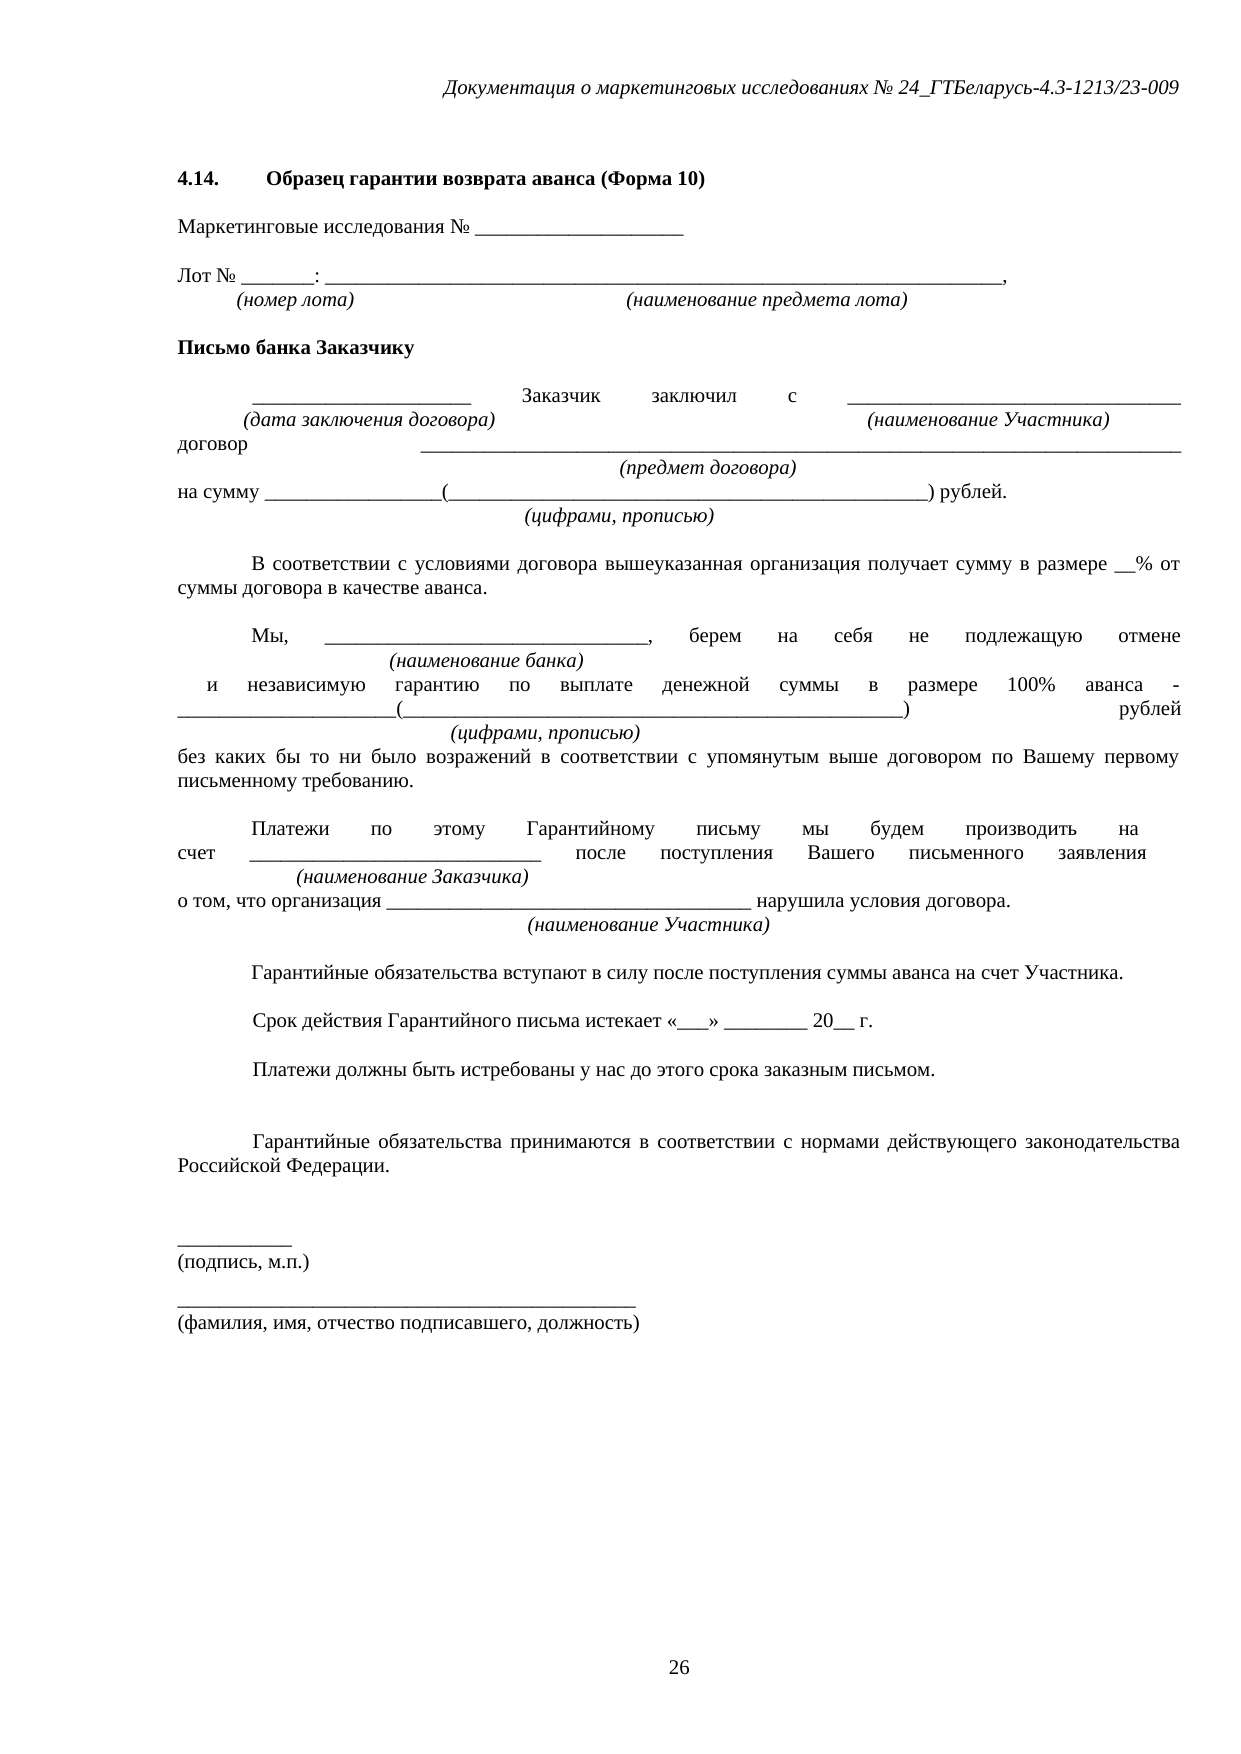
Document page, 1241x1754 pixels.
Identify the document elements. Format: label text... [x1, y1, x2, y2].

text и независимую гарантию по выплате денежной суммы в размере 100% аванса - _____________________(________________________________________________) рублей (цифрами, прописью) [177, 672, 1181, 744]
text Срок действия Гарантийного письма истекает «___» ________ 20__ г. [177, 1008, 1181, 1032]
text _____________________ Заказчик заключил с ________________________________ (дата заключения договора) (наименование Участника) [177, 383, 1181, 431]
text (наименование Участника) [177, 912, 1181, 936]
text (подпись, м.п.) [177, 1249, 1181, 1273]
text ____________________________________________ [177, 1286, 1181, 1310]
list Образец гарантии возврата аванса (Форма 10) [177, 166, 1181, 190]
text Лот № _______: _________________________________________________________________, [177, 262, 1181, 287]
text (фамилия, имя, отчество подписавшего, должность) [177, 1310, 1181, 1334]
text без каких бы то ни было возражений в соответствии с упомянутым выше договором по Вашему первому письменному требованию. [177, 744, 1181, 792]
text Письмо банка Заказчику [177, 335, 1181, 359]
text Гарантийные обязательства вступают в силу после поступления суммы аванса на счет Участника. [177, 960, 1181, 984]
text Мы, _______________________________, берем на себя не подлежащую отмене (наименование банка) [177, 623, 1181, 672]
text Маркетинговые исследования № ____________________ [177, 214, 1181, 238]
text Платежи по этому Гарантийному письму мы будем производить на счет ____________________________ после поступления Вашего письменного заявления (наименование Заказчика) [177, 816, 1181, 888]
text на сумму _________________(______________________________________________) рублей. [177, 479, 1181, 503]
text о том, что организация ___________________________________ нарушила условия договора. [177, 888, 1181, 912]
text (номер лота) (наименование предмета лота) [177, 287, 1181, 311]
text Гарантийные обязательства принимаются в соответствии с нормами действующего законодательства Российской Федерации. [177, 1129, 1181, 1177]
text договор _________________________________________________________________________ (предмет договора) [177, 431, 1181, 479]
text (цифрами, прописью) [177, 503, 1181, 527]
text В соответствии с условиями договора вышеуказанная организация получает сумму в размере __% от суммы договора в качестве аванса. [177, 551, 1181, 599]
text Платежи должны быть истребованы у нас до этого срока заказным письмом. [177, 1057, 1181, 1081]
text ___________ [177, 1225, 1181, 1249]
